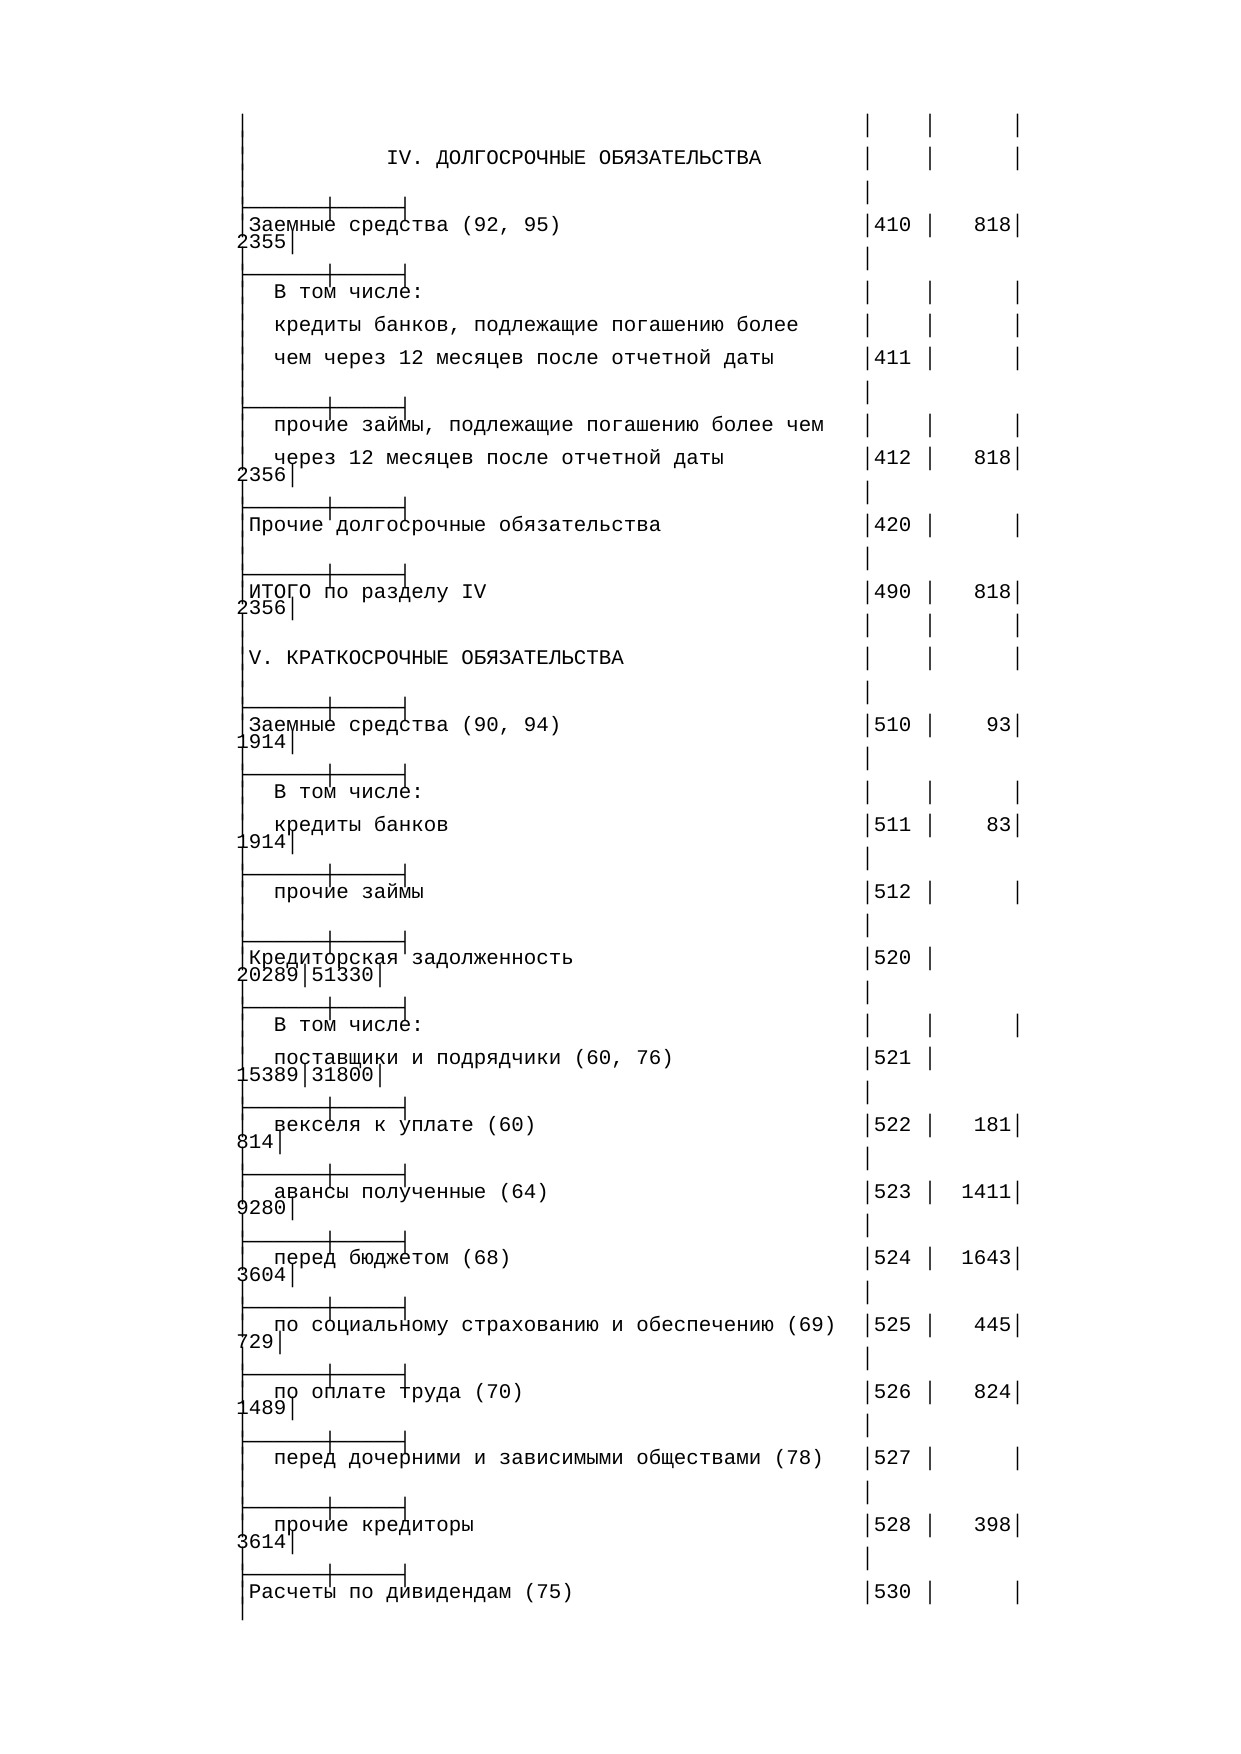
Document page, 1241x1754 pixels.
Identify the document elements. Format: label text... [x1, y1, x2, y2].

text │ │ ├──────┼─────┤ [243, 1085, 1092, 1118]
text │ прочие кредиторы │528 │ 398│ 3614│ [243, 1518, 1092, 1551]
text │ IV. ДОЛГОСРОЧНЫЕ ОБЯЗАТЕЛЬСТВА │ │ │ │ [243, 151, 1092, 185]
text │ перед дочерними и зависимыми обществами (78) │527 │ │ │ [243, 1451, 1092, 1485]
text │ поставщики и подрядчики (60, 76) │521 │ 15389│31800│ [243, 1051, 1092, 1085]
text │ векселя к уплате (60) │522 │ 181│ 814│ [243, 1118, 1092, 1151]
text │ │ ├──────┼─────┤ [243, 385, 1092, 418]
text │ │ ├──────┼─────┤ [243, 185, 1092, 218]
text │ прочие займы, подлежащие погашению более чем │ │ │ │ [243, 418, 1092, 451]
text │ перед бюджетом (68) │524 │ 1643│ 3604│ [243, 1251, 1092, 1285]
text │ │ ├──────┼─────┤ [243, 685, 1092, 718]
text │ │ ├──────┼─────┤ [243, 985, 1092, 1018]
text │ │ │ │ │ [243, 618, 1092, 651]
text │ кредиты банков │511 │ 83│ 1914│ [243, 818, 1092, 851]
text │Заемные средства (90, 94) │510 │ 93│ 1914│ [243, 718, 1092, 751]
text │V. КРАТКОСРОЧНЫЕ ОБЯЗАТЕЛЬСТВА │ │ │ │ [243, 651, 1092, 685]
text │ по оплате труда (70) │526 │ 824│ 1489│ [243, 1385, 1092, 1418]
text │Прочие долгосрочные обязательства │420 │ │ │ [243, 518, 1092, 551]
text │ В том числе: │ │ │ │ [243, 1018, 1092, 1051]
text │ │ ├──────┼─────┤ [243, 1418, 1092, 1451]
text │ │ ├──────┼─────┤ [243, 1551, 1092, 1585]
text │ │ ├──────┼─────┤ [243, 1151, 1092, 1185]
text │ │ ├──────┼─────┤ [243, 1285, 1092, 1318]
text │ │ ├──────┼─────┤ [243, 1351, 1092, 1385]
text │ │ ├──────┼─────┤ [243, 1485, 1092, 1518]
text │ │ ├──────┼─────┤ [243, 851, 1092, 885]
text │ │ ├──────┼─────┤ [243, 551, 1092, 585]
text │ │ │ │ │ [243, 118, 1092, 151]
text │ │ ├──────┼─────┤ [243, 751, 1092, 785]
text │ кредиты банков, подлежащие погашению более │ │ │ │ [243, 318, 1092, 351]
text │ │ ├──────┼─────┤ [243, 918, 1092, 951]
text │ИТОГО по разделу IV │490 │ 818│ 2356│ [240, 585, 1092, 618]
text │ В том числе: │ │ │ │ [243, 785, 1092, 818]
text │ чем через 12 месяцев после отчетной даты │411 │ │ │ [243, 351, 1092, 385]
text │ авансы полученные (64) │523 │ 1411│ 9280│ [243, 1185, 1092, 1218]
text │ В том числе: │ │ │ │ [243, 285, 1092, 318]
text │ │ ├──────┼─────┤ [243, 1218, 1092, 1251]
text │ │ ├──────┼─────┤ [243, 251, 1092, 285]
text │ │ ├──────┼─────┤ [243, 485, 1092, 518]
text │ через 12 месяцев после отчетной даты │412 │ 818│ 2356│ [240, 451, 1092, 485]
text │ прочие займы │512 │ │ │ [243, 885, 1092, 918]
text │Расчеты по дивидендам (75) │530 │ │ │ [243, 1585, 1092, 1618]
text │Кредиторская задолженность │520 │ 20289│51330│ [240, 951, 1092, 985]
text │Заемные средства (92, 95) │410 │ 818│ 2355│ [240, 218, 1092, 251]
text │ по социальному страхованию и обеспечению (69) │525 │ 445│ 729│ [242, 1318, 1092, 1351]
